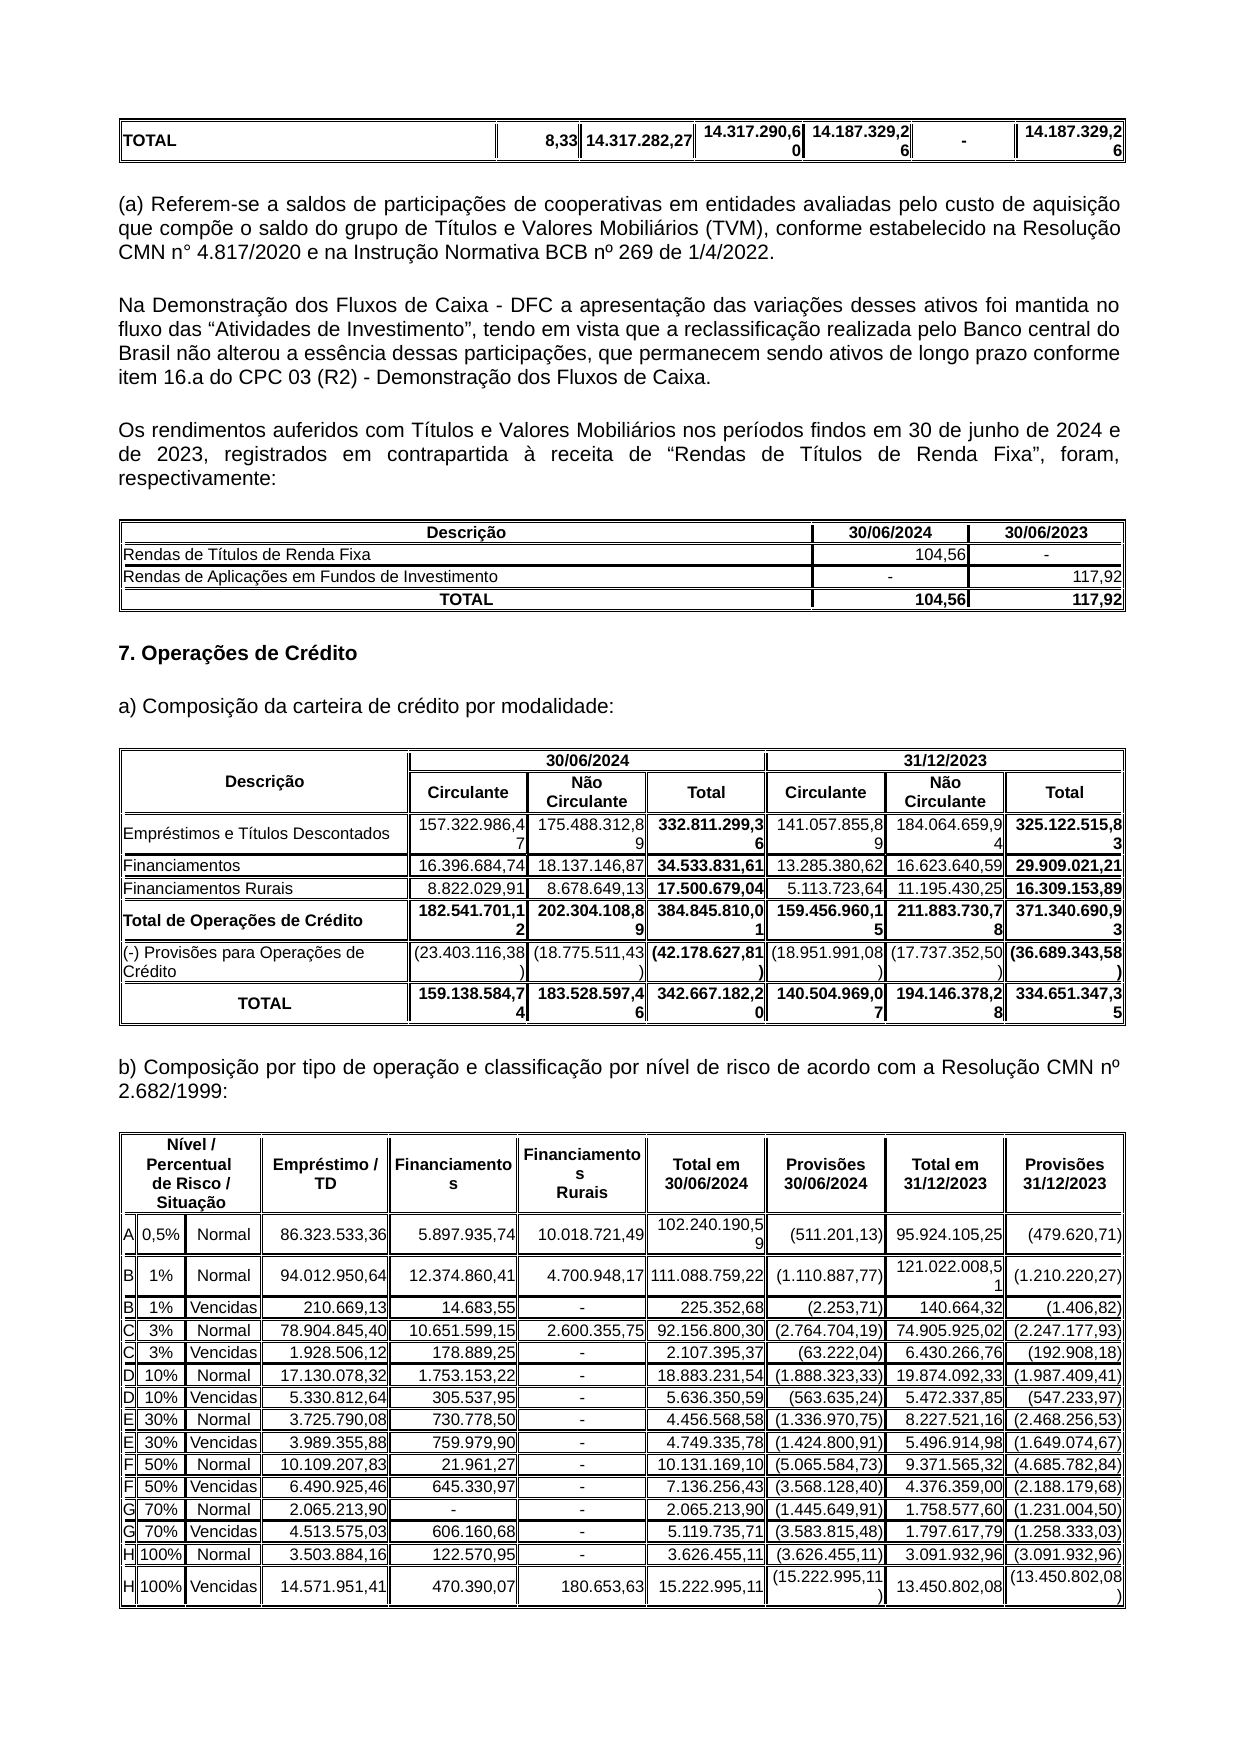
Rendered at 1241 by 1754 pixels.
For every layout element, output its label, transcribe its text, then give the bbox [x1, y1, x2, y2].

table_cell Vencidas [187, 1522, 260, 1541]
table_cell 10% [138, 1365, 184, 1384]
table_cell G [122, 1519, 135, 1541]
table_cell H [120, 1564, 136, 1605]
table_cell 74.905.925,02 [887, 1321, 1003, 1340]
table_cell 70% [138, 1522, 184, 1541]
table_cell 86.323.533,36 [263, 1215, 387, 1253]
table_cell (-) Provisões para Operações de Crédito [122, 939, 407, 981]
table_cell 1% [138, 1257, 184, 1295]
table_cell (563.635,24) [768, 1388, 884, 1407]
table_header Provisões 31/12/2023 [1005, 1135, 1123, 1212]
table_cell 225.352,68 [648, 1298, 764, 1317]
table_cell (5.065.584,73) [768, 1455, 884, 1474]
text a) Composição da carteira de crédito por modalidade: [118, 694, 1122, 718]
table_cell - [519, 1455, 645, 1474]
table_cell (1.336.970,75) [768, 1410, 884, 1429]
table_cell Não Circulante [529, 773, 645, 811]
table_cell 4.749.335,78 [648, 1433, 764, 1452]
table_cell 3.626.455,11 [648, 1545, 764, 1564]
table_cell 1.928.506,12 [263, 1343, 387, 1362]
table_cell 334.651.347,35 [1005, 981, 1124, 1022]
table_cell 3.091.932,96 [887, 1545, 1003, 1564]
table_cell Circulante [768, 773, 884, 811]
table_cell (1.210.220,27) [1007, 1253, 1123, 1295]
table_cell - [519, 1522, 645, 1541]
table_header Descrição [122, 521, 812, 542]
table_cell 2.600.355,75 [519, 1321, 645, 1340]
table_cell 4.700.948,17 [519, 1257, 645, 1295]
table_cell (3.091.932,96) [1007, 1541, 1123, 1564]
table_cell 104,56 [814, 545, 967, 564]
table_cell 121.022.008,51 [887, 1257, 1003, 1295]
table_header Total em 30/06/2024 [646, 1133, 766, 1212]
table_cell (36.689.343,58) [1007, 939, 1123, 981]
table_cell Total [648, 773, 764, 811]
table_cell 470.390,07 [389, 1567, 518, 1605]
table_cell 19.874.092,33 [887, 1365, 1003, 1384]
table_cell (2.247.177,93) [1007, 1317, 1123, 1340]
table_cell Normal [187, 1321, 260, 1340]
table_cell 5.119.735,71 [648, 1522, 764, 1541]
table_cell 730.778,50 [391, 1410, 516, 1429]
table_cell 5.113.723,64 [768, 879, 884, 898]
table_cell 14.187.329,26 [1016, 122, 1123, 160]
table_cell 117,92 [970, 564, 1123, 586]
table_cell E [120, 1407, 136, 1429]
table_header Empréstimo / TD [262, 1133, 389, 1212]
table_cell 14.683,55 [391, 1298, 516, 1317]
text b) Composição por tipo de operação e classificação por nível de risco de acordo com a Resolução CMN nº 2.682/1999: [118, 1055, 1122, 1103]
table_cell 4.376.359,00 [887, 1478, 1003, 1496]
table_cell (1.888.323,33) [768, 1365, 884, 1384]
table_cell 29.909.021,21 [1007, 853, 1124, 875]
table_cell (18.951.991,08) [768, 943, 884, 981]
table_cell 14.317.290,60 [695, 120, 803, 160]
table_cell 13.450.802,08 [885, 1564, 1005, 1605]
table_cell 16.309.153,89 [1007, 875, 1123, 898]
table_cell Normal [187, 1257, 260, 1295]
table_cell 6.490.925,46 [263, 1478, 387, 1496]
text (a) Referem-se a saldos de participações de cooperativas em entidades avaliadas pelo custo de aquisição que compõe o saldo do grupo de Títulos e Valores Mobiliários (TVM), conforme estabelecido na Resolução CMN n° 4.817/2020 e na Instrução Normativa BCB nº 269 de 1/4/2022. [118, 192, 1122, 264]
table_cell 157.322.986,47 [411, 815, 526, 853]
table_cell 104,56 [812, 590, 968, 609]
table_cell (4.685.782,84) [1005, 1452, 1124, 1474]
table_cell 3% [138, 1343, 184, 1362]
table_cell (1.424.800,91) [768, 1433, 884, 1452]
table_cell 5.496.914,98 [887, 1433, 1003, 1452]
table_cell 17.130.078,32 [263, 1365, 387, 1384]
table_cell 9.371.565,32 [887, 1455, 1003, 1474]
table_cell 1.797.617,79 [887, 1522, 1003, 1541]
table_cell 14.187.329,26 [803, 122, 912, 160]
table_cell (63.222,04) [768, 1343, 884, 1362]
table_cell 8,33 [497, 120, 580, 160]
table_cell 30% [138, 1410, 184, 1429]
table_cell 4.513.575,03 [263, 1522, 387, 1541]
table_cell 3.725.790,08 [263, 1410, 387, 1429]
table_cell - [519, 1343, 645, 1362]
table_cell 50% [138, 1455, 184, 1474]
table_cell 180.653,63 [518, 1567, 646, 1605]
table_cell H [122, 1541, 135, 1564]
table_cell - [912, 120, 1016, 160]
table_cell 10.651.599,15 [391, 1321, 516, 1340]
table_cell Vencidas [187, 1478, 260, 1496]
table_cell 34.533.831,61 [648, 856, 764, 875]
table_cell B [122, 1295, 135, 1317]
table_cell 18.137.146,87 [529, 856, 645, 875]
table_cell 7.136.256,43 [648, 1478, 764, 1496]
table_cell (547.233,97) [1007, 1385, 1123, 1407]
table_cell 3% [138, 1321, 184, 1340]
table_cell D [122, 1362, 135, 1384]
table_cell (23.403.116,38) [411, 943, 526, 981]
table_cell 18.883.231,54 [648, 1365, 764, 1384]
table_cell 21.961,27 [391, 1455, 516, 1474]
table_cell 94.012.950,64 [263, 1257, 387, 1295]
table_cell - [519, 1365, 645, 1384]
table_cell (1.258.333,03) [1007, 1519, 1123, 1541]
table_cell Normal [187, 1545, 260, 1564]
table_cell 184.064.659,94 [887, 815, 1003, 853]
table_header Nível / Percentual de Risco / Situação [122, 1135, 262, 1212]
table_cell Total de Operações de Crédito [120, 898, 409, 939]
table_cell - [519, 1388, 645, 1407]
table_cell (2.764.704,19) [768, 1321, 884, 1340]
table_cell Normal [187, 1455, 260, 1474]
table_cell 10.018.721,49 [519, 1215, 645, 1253]
table_cell 178.889,25 [391, 1343, 516, 1362]
table_cell (2.188.179,68) [1007, 1474, 1123, 1496]
table_cell 141.057.855,89 [768, 815, 884, 853]
table_cell - [814, 567, 967, 586]
table_cell - [519, 1545, 645, 1564]
table_cell (192.908,18) [1005, 1340, 1124, 1362]
table_cell 102.240.190,59 [648, 1215, 764, 1253]
table_cell 211.883.730,78 [887, 901, 1003, 939]
table_cell 305.537,95 [391, 1388, 516, 1407]
table_cell 100% [138, 1545, 184, 1564]
table_cell B [122, 1253, 135, 1295]
table_cell (1.987.409,41) [1007, 1362, 1123, 1384]
table_cell Empréstimos e Títulos Descontados [122, 811, 407, 853]
table_cell Rendas de Aplicações em Fundos de Investimento [122, 564, 811, 586]
table_cell (42.178.627,81) [648, 943, 764, 981]
table_cell 140.504.969,07 [766, 984, 885, 1022]
table_cell 30% [138, 1433, 184, 1452]
table_cell 8.678.649,13 [529, 879, 645, 898]
table_cell 14.317.282,27 [580, 122, 695, 160]
table_cell 5.472.337,85 [887, 1388, 1003, 1407]
table_cell 159.138.584,74 [409, 984, 527, 1022]
table_cell D [122, 1385, 135, 1407]
table_cell 111.088.759,22 [648, 1257, 764, 1295]
table_cell - [519, 1478, 645, 1496]
table_cell 3.989.355,88 [263, 1433, 387, 1452]
table_cell 325.122.515,83 [1007, 811, 1123, 853]
table_cell Vencidas [187, 1388, 260, 1407]
table_cell Total [1005, 770, 1124, 811]
table_cell - [968, 542, 1124, 564]
table_cell 95.924.105,25 [887, 1215, 1003, 1253]
table_cell Financiamentos [120, 853, 407, 875]
table_cell 8.822.029,91 [411, 879, 526, 898]
table_cell 159.456.960,15 [768, 901, 884, 939]
table_cell Normal [187, 1365, 260, 1384]
table_cell Vencidas [187, 1433, 260, 1452]
table_cell 182.541.701,12 [411, 901, 526, 939]
table_cell 16.623.640,59 [887, 856, 1003, 875]
table_cell 11.195.430,25 [887, 879, 1003, 898]
table_cell 140.664,32 [887, 1298, 1003, 1317]
table_cell (3.568.128,40) [768, 1478, 884, 1496]
table_cell (17.737.352,50) [887, 943, 1003, 981]
table_cell 1.758.577,60 [887, 1500, 1003, 1519]
table_cell 2.065.213,90 [263, 1500, 387, 1519]
table_cell Não Circulante [887, 773, 1003, 811]
table_cell 10.131.169,10 [648, 1455, 764, 1474]
table_cell 202.304.108,89 [529, 901, 645, 939]
table_cell 10.109.207,83 [263, 1455, 387, 1474]
table_cell 92.156.800,30 [648, 1321, 764, 1340]
text Na Demonstração dos Fluxos de Caixa - DFC a apresentação das variações desses ativos foi mantida no fluxo das “Atividades de Investimento”, tendo em vista que a reclassificação realizada pelo Banco central do Brasil não alterou a essência dessas participações, que permanecem sendo ativos de longo prazo conforme item 16.a do CPC 03 (R2) - Demonstração dos Fluxos de Caixa. [118, 293, 1122, 389]
table_cell 17.500.679,04 [648, 879, 764, 898]
table_cell 78.904.845,40 [263, 1321, 387, 1340]
table_cell Circulante [411, 773, 526, 811]
table_cell 13.285.380,62 [768, 856, 884, 875]
table_cell 6.430.266,76 [887, 1343, 1003, 1362]
table_cell (1.406,82) [1007, 1295, 1123, 1317]
table_cell 3.503.884,16 [263, 1545, 387, 1564]
table_cell (3.583.815,48) [768, 1522, 884, 1541]
table_cell 12.374.860,41 [391, 1257, 516, 1295]
table_cell (1.231.004,50) [1007, 1496, 1123, 1519]
table_cell 5.636.350,59 [648, 1388, 764, 1407]
table_cell 117,92 [968, 586, 1123, 609]
table_header 30/06/2024 [812, 523, 968, 542]
table_cell 175.488.312,89 [529, 815, 645, 853]
table_header Total em 31/12/2023 [885, 1133, 1005, 1212]
table_cell A [120, 1212, 136, 1253]
table_cell 2.107.395,37 [648, 1343, 764, 1362]
table_cell (1.445.649,91) [768, 1500, 884, 1519]
table_cell C [120, 1340, 136, 1362]
table_cell (15.222.995,11) [766, 1567, 885, 1605]
table_cell 1.753.153,22 [391, 1365, 516, 1384]
table_cell 10% [138, 1388, 184, 1407]
table_cell 606.160,68 [391, 1522, 516, 1541]
table_cell F [122, 1474, 135, 1496]
table_header Provisões 30/06/2024 [766, 1135, 885, 1212]
table_cell Vencidas [185, 1567, 262, 1605]
table_cell - [519, 1410, 645, 1429]
table_cell - [519, 1298, 645, 1317]
table_cell (2.253,71) [768, 1298, 884, 1317]
table_header Financiamentos [389, 1135, 518, 1212]
table_cell TOTAL [122, 586, 812, 609]
table_cell (18.775.511,43) [529, 943, 645, 981]
table_cell 194.146.378,28 [885, 981, 1005, 1022]
table_cell 210.669,13 [263, 1298, 387, 1317]
table_cell 8.227.521,16 [887, 1410, 1003, 1429]
table_cell (2.468.256,53) [1005, 1407, 1124, 1429]
table_cell - [391, 1500, 516, 1519]
table_cell TOTAL [120, 981, 409, 1022]
table_cell C [122, 1317, 135, 1340]
table_cell - [519, 1500, 645, 1519]
table_cell (511.201,13) [768, 1215, 884, 1253]
table_header 30/06/2023 [968, 523, 1123, 542]
table_cell 371.340.690,93 [1005, 898, 1124, 939]
table_cell 0,5% [138, 1215, 184, 1253]
table_header Descrição [122, 749, 409, 811]
table_cell 70% [138, 1500, 184, 1519]
table_cell G [122, 1496, 135, 1519]
table_cell 2.065.213,90 [648, 1500, 764, 1519]
table_cell 122.570,95 [391, 1545, 516, 1564]
table_cell 183.528.597,46 [527, 984, 646, 1022]
table_cell 384.845.810,01 [648, 901, 764, 939]
table_cell 759.979,90 [391, 1433, 516, 1452]
table_cell 1% [138, 1298, 184, 1317]
table_cell Financiamentos Rurais [122, 875, 407, 898]
text Os rendimentos auferidos com Títulos e Valores Mobiliários nos períodos findos em 30 de junho de 2024 e de 2023, registrados em contrapartida à receita de “Rendas de Títulos de Renda Fixa”, foram, respectivamente: [118, 418, 1122, 490]
table_cell (479.620,71) [1005, 1212, 1124, 1253]
table_cell Normal [187, 1410, 260, 1429]
table_cell 342.667.182,20 [646, 981, 766, 1022]
table_cell Normal [187, 1500, 260, 1519]
table_cell 5.897.935,74 [391, 1215, 516, 1253]
table_cell 645.330,97 [391, 1478, 516, 1496]
table_header Financiamentos Rurais [518, 1135, 646, 1212]
table_cell 50% [138, 1478, 184, 1496]
table_cell 332.811.299,36 [648, 815, 764, 853]
table_cell (1.110.887,77) [768, 1257, 884, 1295]
table_cell 14.571.951,41 [262, 1564, 389, 1605]
table_cell (13.450.802,08) [1005, 1564, 1124, 1605]
table_cell (3.626.455,11) [768, 1545, 884, 1564]
table_cell 15.222.995,11 [646, 1564, 766, 1605]
table_cell Normal [187, 1215, 260, 1253]
table_cell - [519, 1433, 645, 1452]
table_cell (1.649.074,67) [1007, 1429, 1123, 1452]
table_cell 4.456.568,58 [648, 1410, 764, 1429]
text 7. Operações de Crédito [118, 641, 1122, 665]
table_cell 100% [136, 1567, 185, 1605]
table_cell E [122, 1429, 135, 1452]
table_cell Vencidas [187, 1343, 260, 1362]
table_header 30/06/2024 [409, 749, 766, 770]
table_header 31/12/2023 [766, 751, 1123, 770]
table_cell F [120, 1452, 136, 1474]
table_cell 5.330.812,64 [263, 1388, 387, 1407]
table_cell Rendas de Títulos de Renda Fixa [120, 542, 812, 564]
table_cell TOTAL [122, 122, 497, 160]
table_cell Vencidas [187, 1298, 260, 1317]
table_cell 16.396.684,74 [411, 856, 526, 875]
